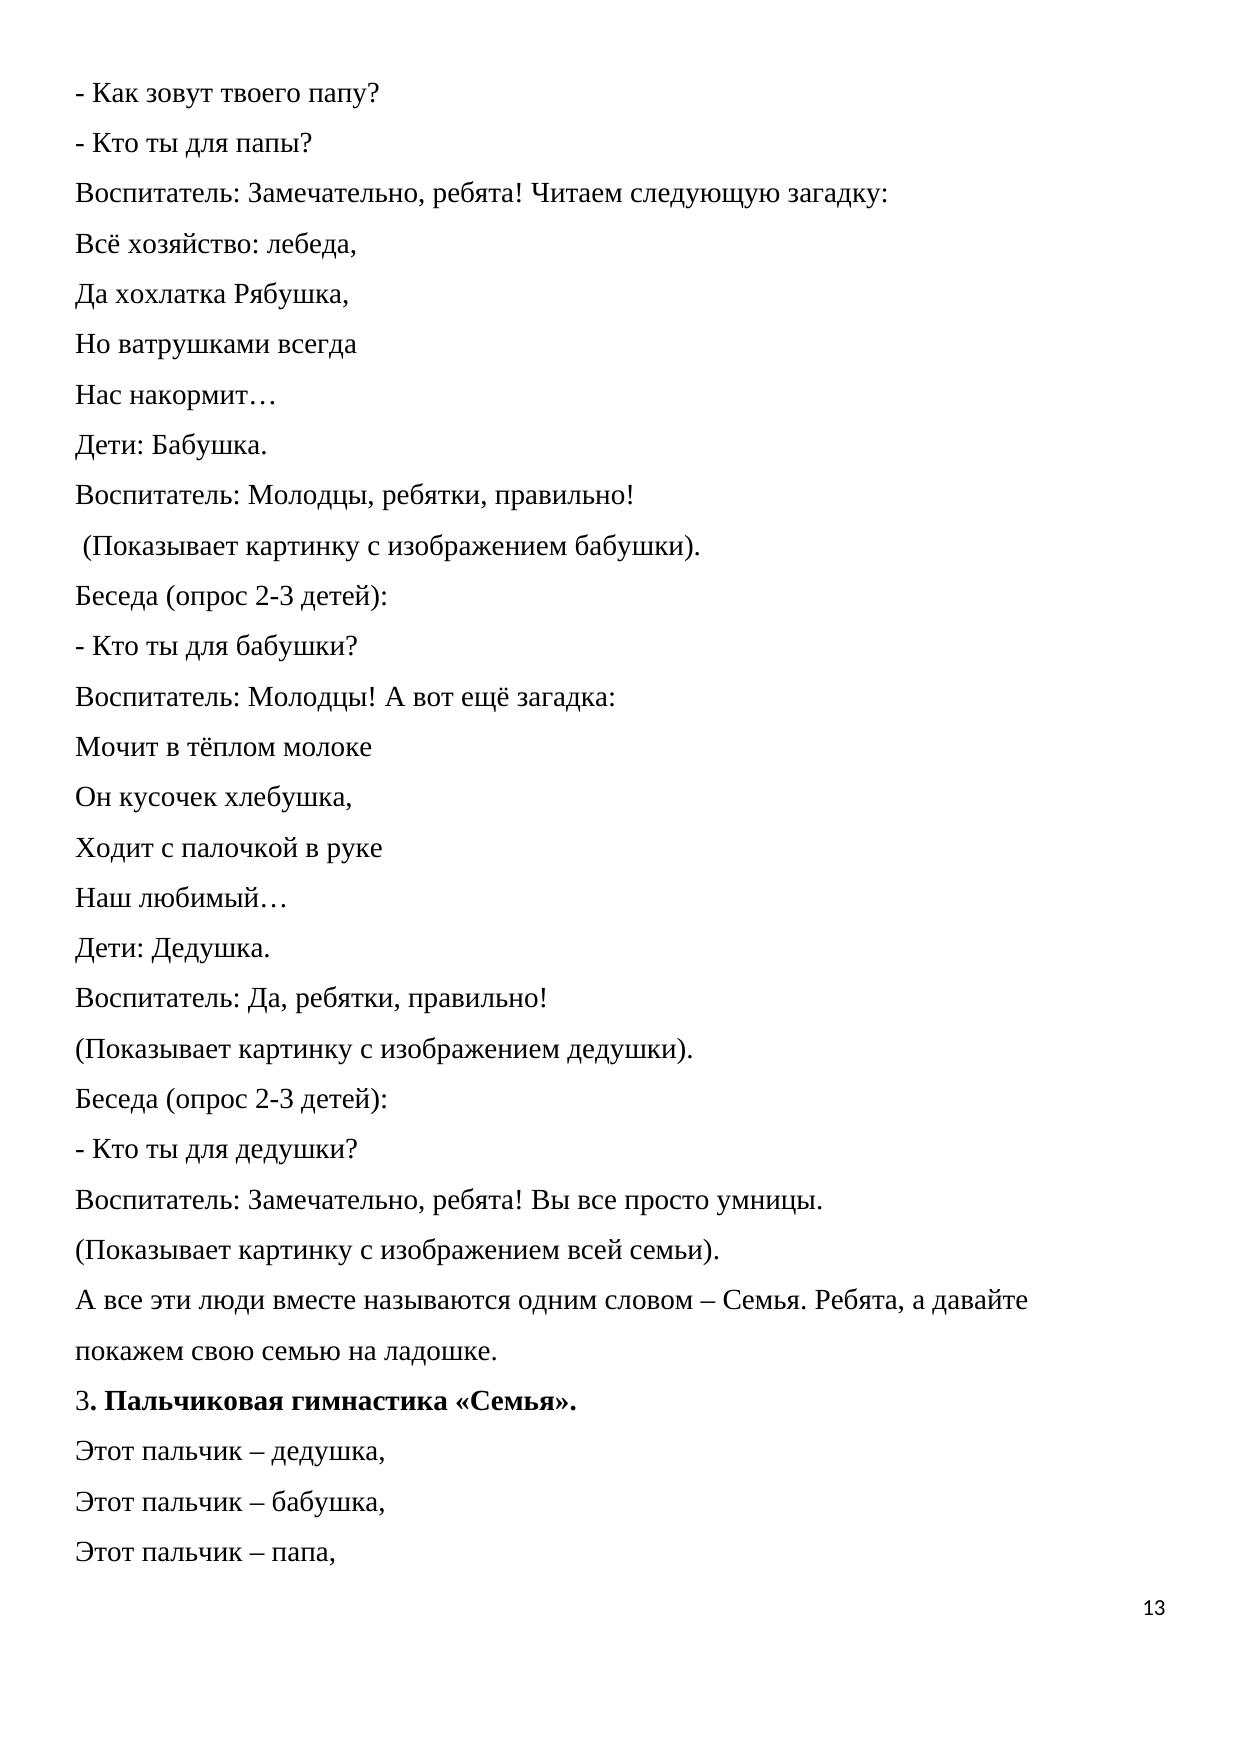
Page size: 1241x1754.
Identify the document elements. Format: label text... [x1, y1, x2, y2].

text Он кусочек хлебушка, [75, 779, 1165, 813]
text Воспитатель: Замечательно, ребята! Читаем следующую загадку: [75, 176, 1165, 209]
text Этот пальчик – дедушка, [75, 1433, 1165, 1467]
text (Показывает картинку с изображением бабушки). [75, 528, 1165, 561]
text Беседа (опрос 2-3 детей): [75, 1081, 1165, 1115]
text Воспитатель: Молодцы! А вот ещё загадка: [75, 679, 1165, 712]
text Воспитатель: Да, ребятки, правильно! [75, 981, 1165, 1014]
text покажем свою семью на ладошке. [75, 1333, 1165, 1366]
text - Как зовут твоего папу? [75, 75, 1165, 108]
text - Кто ты для бабушки? [75, 628, 1165, 662]
text Мочит в тёплом молоке [75, 729, 1165, 763]
text Ходит с палочкой в руке [75, 830, 1165, 863]
text Наш любимый… [75, 880, 1165, 913]
text Этот пальчик – папа, [75, 1534, 1165, 1568]
text А все эти люди вместе называются одним словом – Семья. Ребята, а давайте [75, 1282, 1165, 1316]
text Дети: Бабушка. [75, 427, 1165, 461]
text 3. Пальчиковая гимнастика «Семья». [75, 1383, 1165, 1417]
text Воспитатель: Замечательно, ребята! Вы все просто умницы. [75, 1182, 1165, 1215]
text - Кто ты для папы? [75, 125, 1165, 159]
text Воспитатель: Молодцы, ребятки, правильно! [75, 477, 1165, 511]
text Нас накормит… [75, 377, 1165, 410]
text Но ватрушками всегда [75, 327, 1165, 360]
text Дети: Дедушка. [75, 930, 1165, 964]
text Этот пальчик – бабушка, [75, 1484, 1165, 1517]
text Беседа (опрос 2-3 детей): [75, 578, 1165, 612]
text - Кто ты для дедушки? [75, 1132, 1165, 1165]
text Всё хозяйство: лебеда, [75, 226, 1165, 259]
text (Показывает картинку с изображением всей семьи). [75, 1232, 1165, 1266]
text Да хохлатка Рябушка, [75, 276, 1165, 310]
text (Показывает картинку с изображением дедушки). [75, 1031, 1165, 1064]
